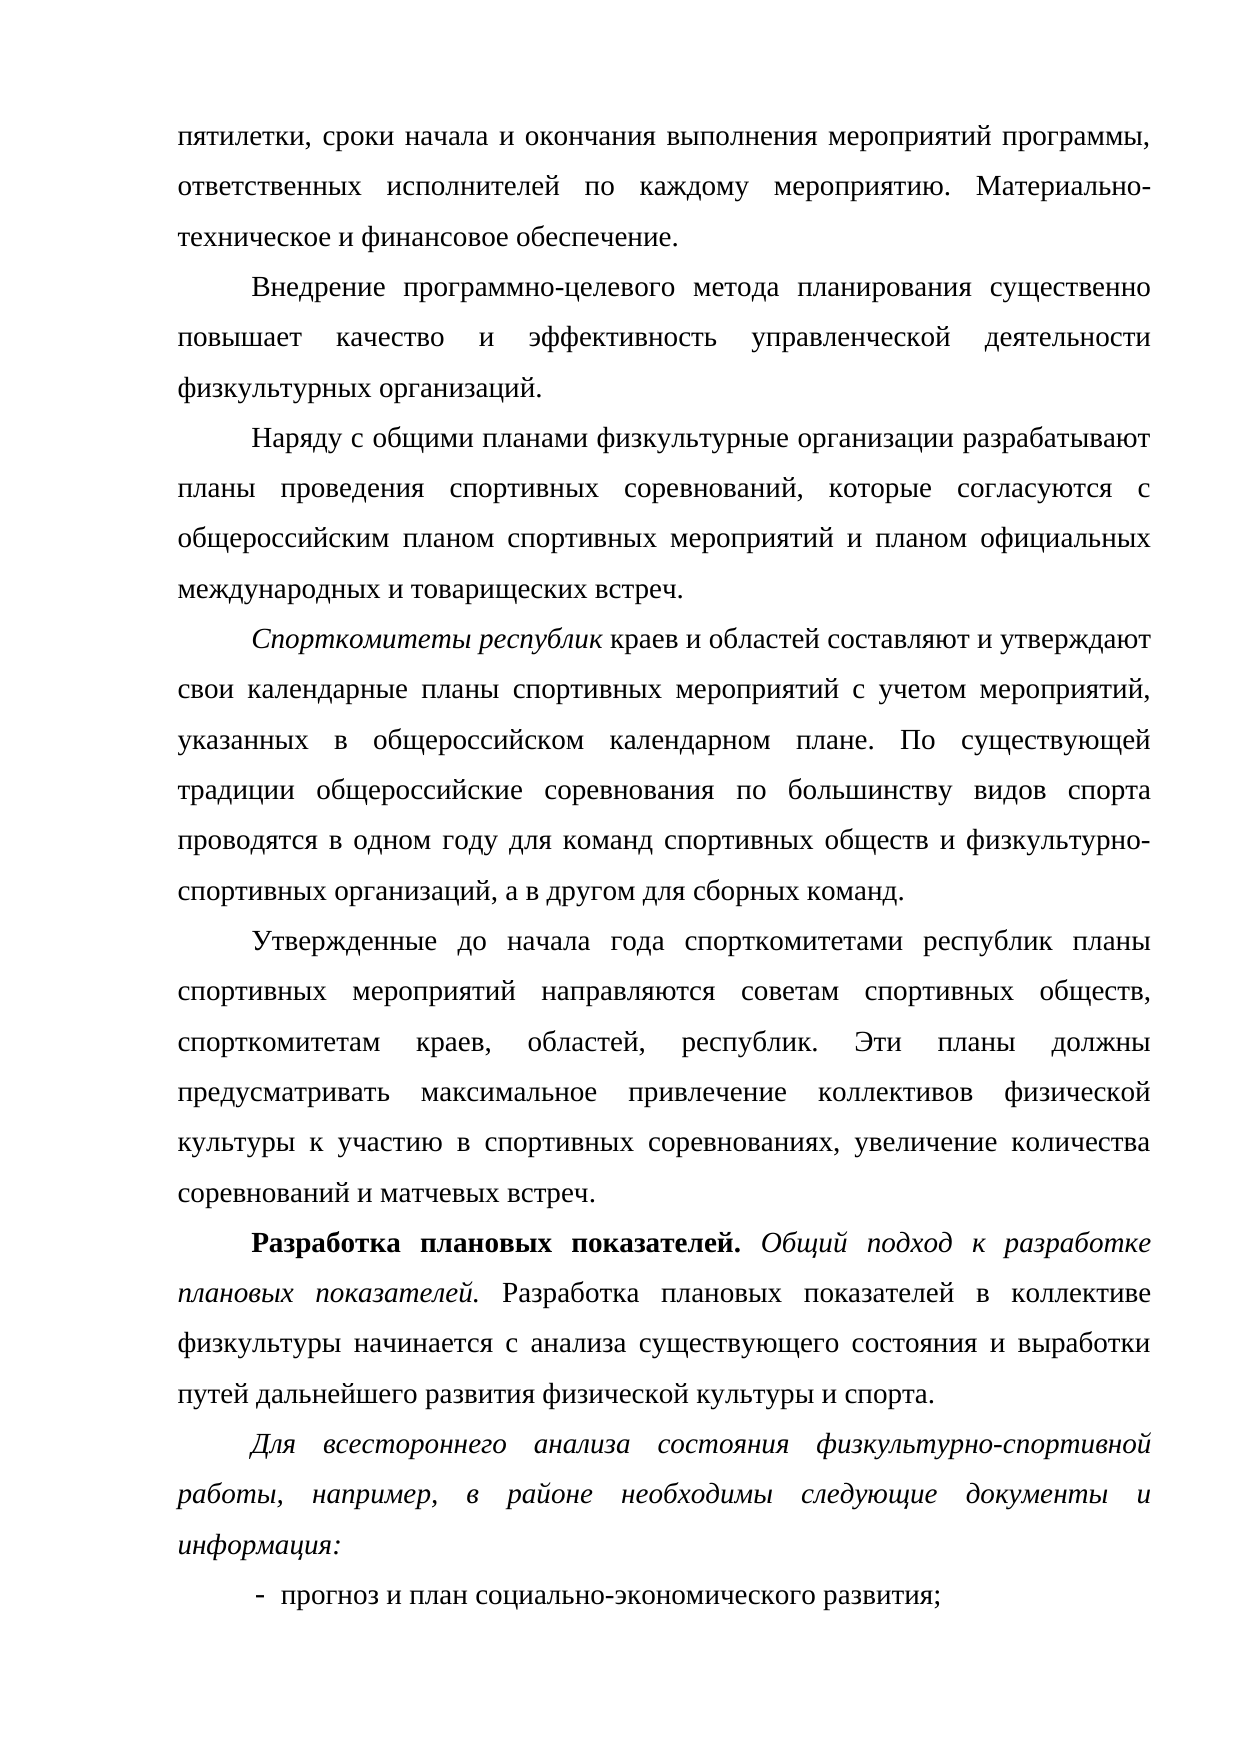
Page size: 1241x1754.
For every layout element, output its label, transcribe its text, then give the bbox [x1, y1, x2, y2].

text Спорткомитеты республик краев и областей составляют и утверждают свои календарные планы спортивных мероприятий с учетом мероприятий, указанных в общероссийском календарном плане. По существующей традиции общероссийские соревнования по большинству видов спорта проводятся в одном году для команд спортивных обществ и физкультурно-спортивных организаций, а в другом для сборных команд. [177, 621, 1152, 906]
text Разработка плановых показателей. Общий подход к разработке плановых показателей. Разработка плановых показателей в коллективе физкультуры начинается с анализа существующего состояния и выработки путей дальнейшего развития физической культуры и спорта. [177, 1225, 1152, 1409]
text Внедрение программно-целевого метода планирования существенно повышает качество и эффективность управленческой деятельности физкультурных организаций. [177, 269, 1152, 403]
list прогноз и план социально-экономического развития; [177, 1577, 1152, 1613]
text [177, 118, 1152, 252]
text Нaряду с общими планами физкультурные организации разрабатывают планы проведения спортивных соревнований, которые согласуются с общероссийским планом спортивных мероприятий и планом официальных международных и товарищеских встреч. [177, 420, 1152, 604]
text Утвержденные до начала года спорткомитетами республик планы спортивных мероприятий направляются советам спортивных обществ, спорткомитетам краев, областей, республик. Эти планы должны предусматривать максимальное привлечение коллективов физической культуры к участию в спортивных соревнованиях, увеличение количества соревнований и матчевых встреч. [177, 923, 1152, 1208]
text Для всестороннего анализа состояния физкультурно-спортивной работы, например, в районе необходимы следующие документы и информация: [177, 1426, 1152, 1560]
